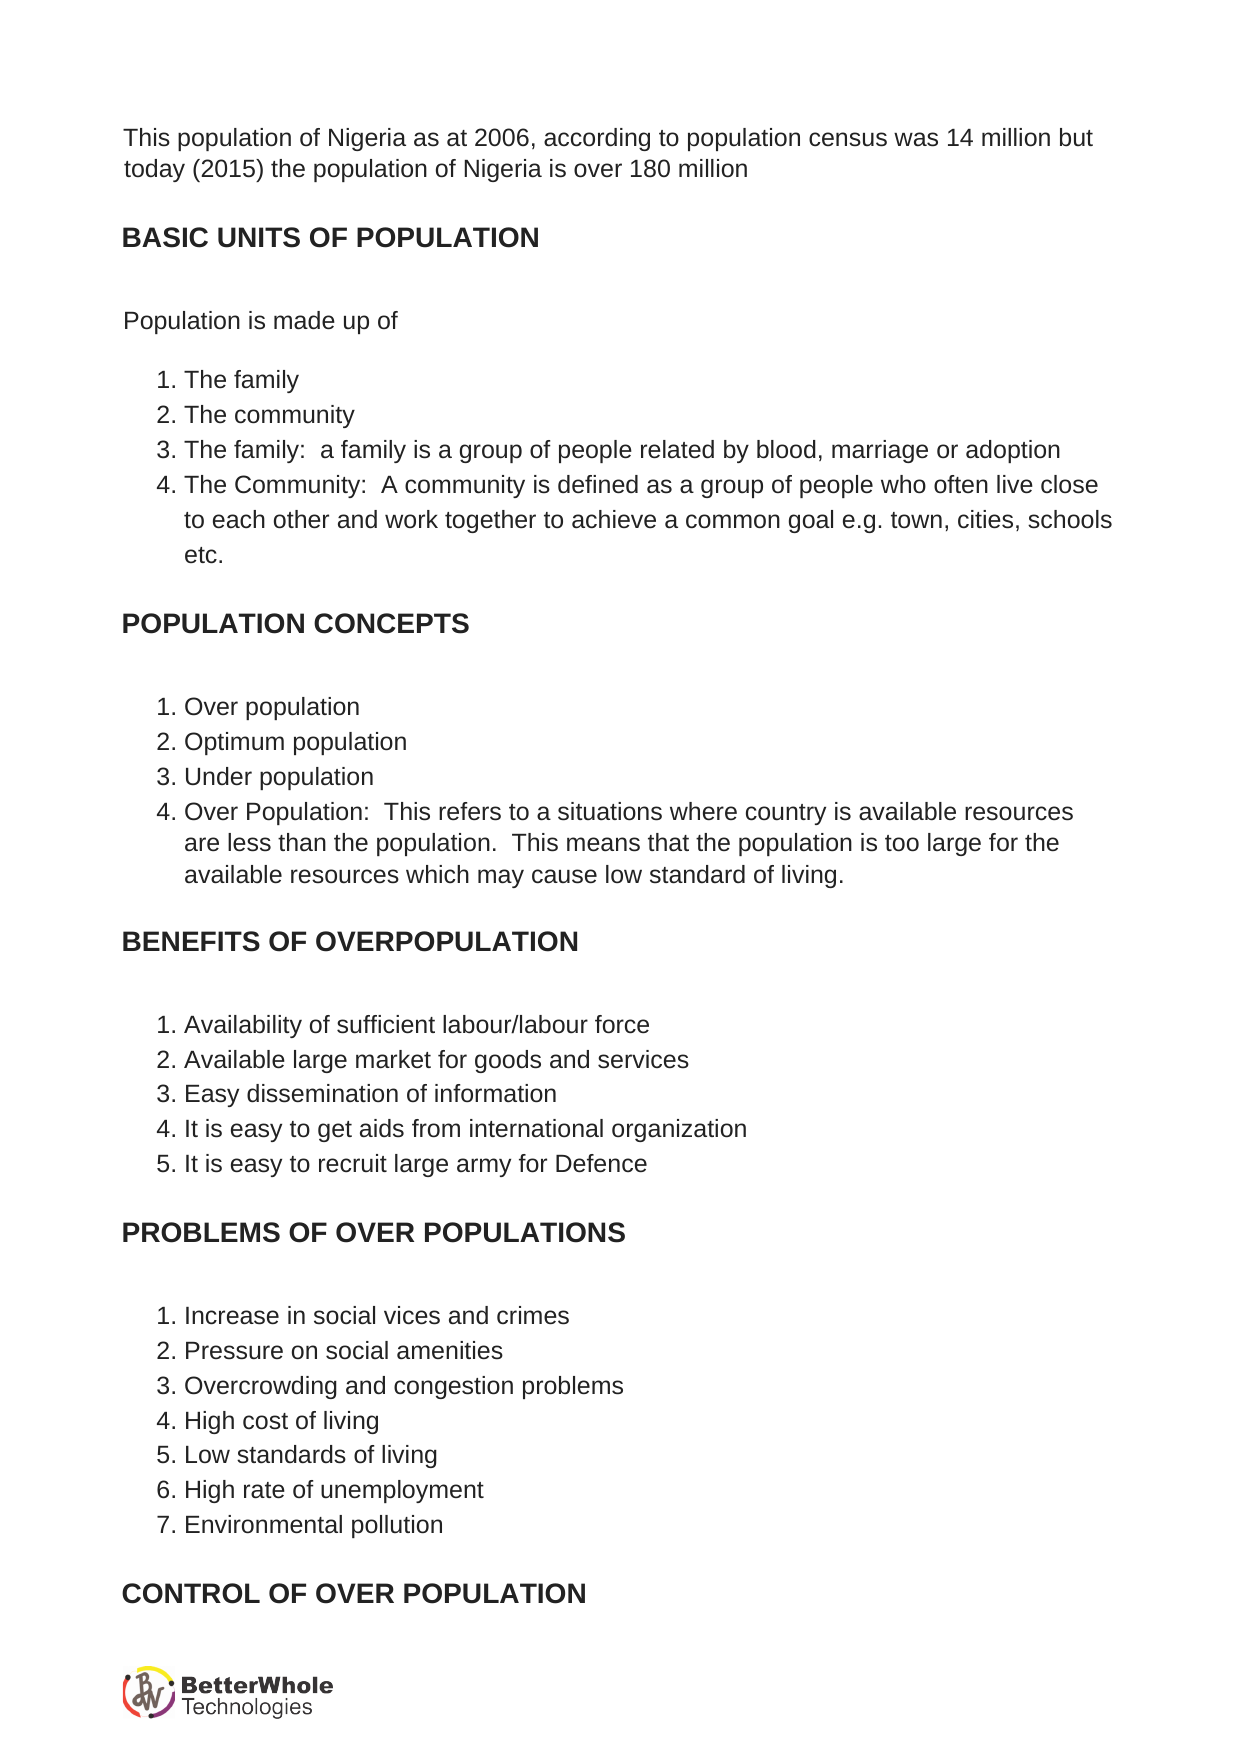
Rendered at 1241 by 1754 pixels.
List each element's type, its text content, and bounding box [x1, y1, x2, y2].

list It is easy to get aids from international organization [156, 1114, 1116, 1143]
subtitle CONTROL OF OVER POPULATION [121, 1577, 1116, 1609]
list Easy dissemination of information [156, 1079, 1116, 1108]
subtitle POPULATION CONCEPTS [121, 607, 1116, 639]
list The Community: A community is defined as a group of people who often live close to each other and work together to achieve a common goal e.g. town, cities, schools etc. [156, 470, 1116, 568]
list The family: a family is a group of people related by blood, marriage or adoption [156, 435, 1116, 464]
list Over Population: This refers to a situations where country is available resources are less than the population. This means that the population is too large for the available resources which may cause low standard of living. [156, 796, 1116, 888]
picture [122, 1666, 333, 1719]
list It is easy to recruit large army for Defence [156, 1149, 1116, 1178]
list Under population [156, 762, 1116, 790]
list Pressure on social amenities [156, 1336, 1116, 1365]
list The family [156, 365, 1116, 394]
list Low standards of living [156, 1440, 1116, 1469]
list High rate of unemployment [156, 1475, 1116, 1504]
list Available large market for goods and services [156, 1044, 1116, 1073]
text This population of Nigeria as at 2006, according to population census was 14 million but today (2015) the population of Nigeria is over 180 million [123, 123, 1116, 183]
subtitle BENEFITS OF OVERPOPULATION [121, 924, 1116, 957]
subtitle BASIC UNITS OF POPULATION [121, 221, 1116, 253]
list The community [156, 400, 1116, 429]
list Over population [156, 692, 1116, 721]
list Environmental pollution [156, 1510, 1116, 1539]
list Availability of sufficient labour/labour force [156, 1010, 1116, 1038]
list High cost of living [156, 1406, 1116, 1434]
list Optimum population [156, 727, 1116, 756]
subtitle PROBLEMS OF OVER POPULATIONS [121, 1216, 1116, 1248]
list Overcrowding and congestion problems [156, 1371, 1116, 1399]
text Population is made up of [123, 306, 1116, 335]
list Increase in social vices and crimes [156, 1301, 1116, 1330]
